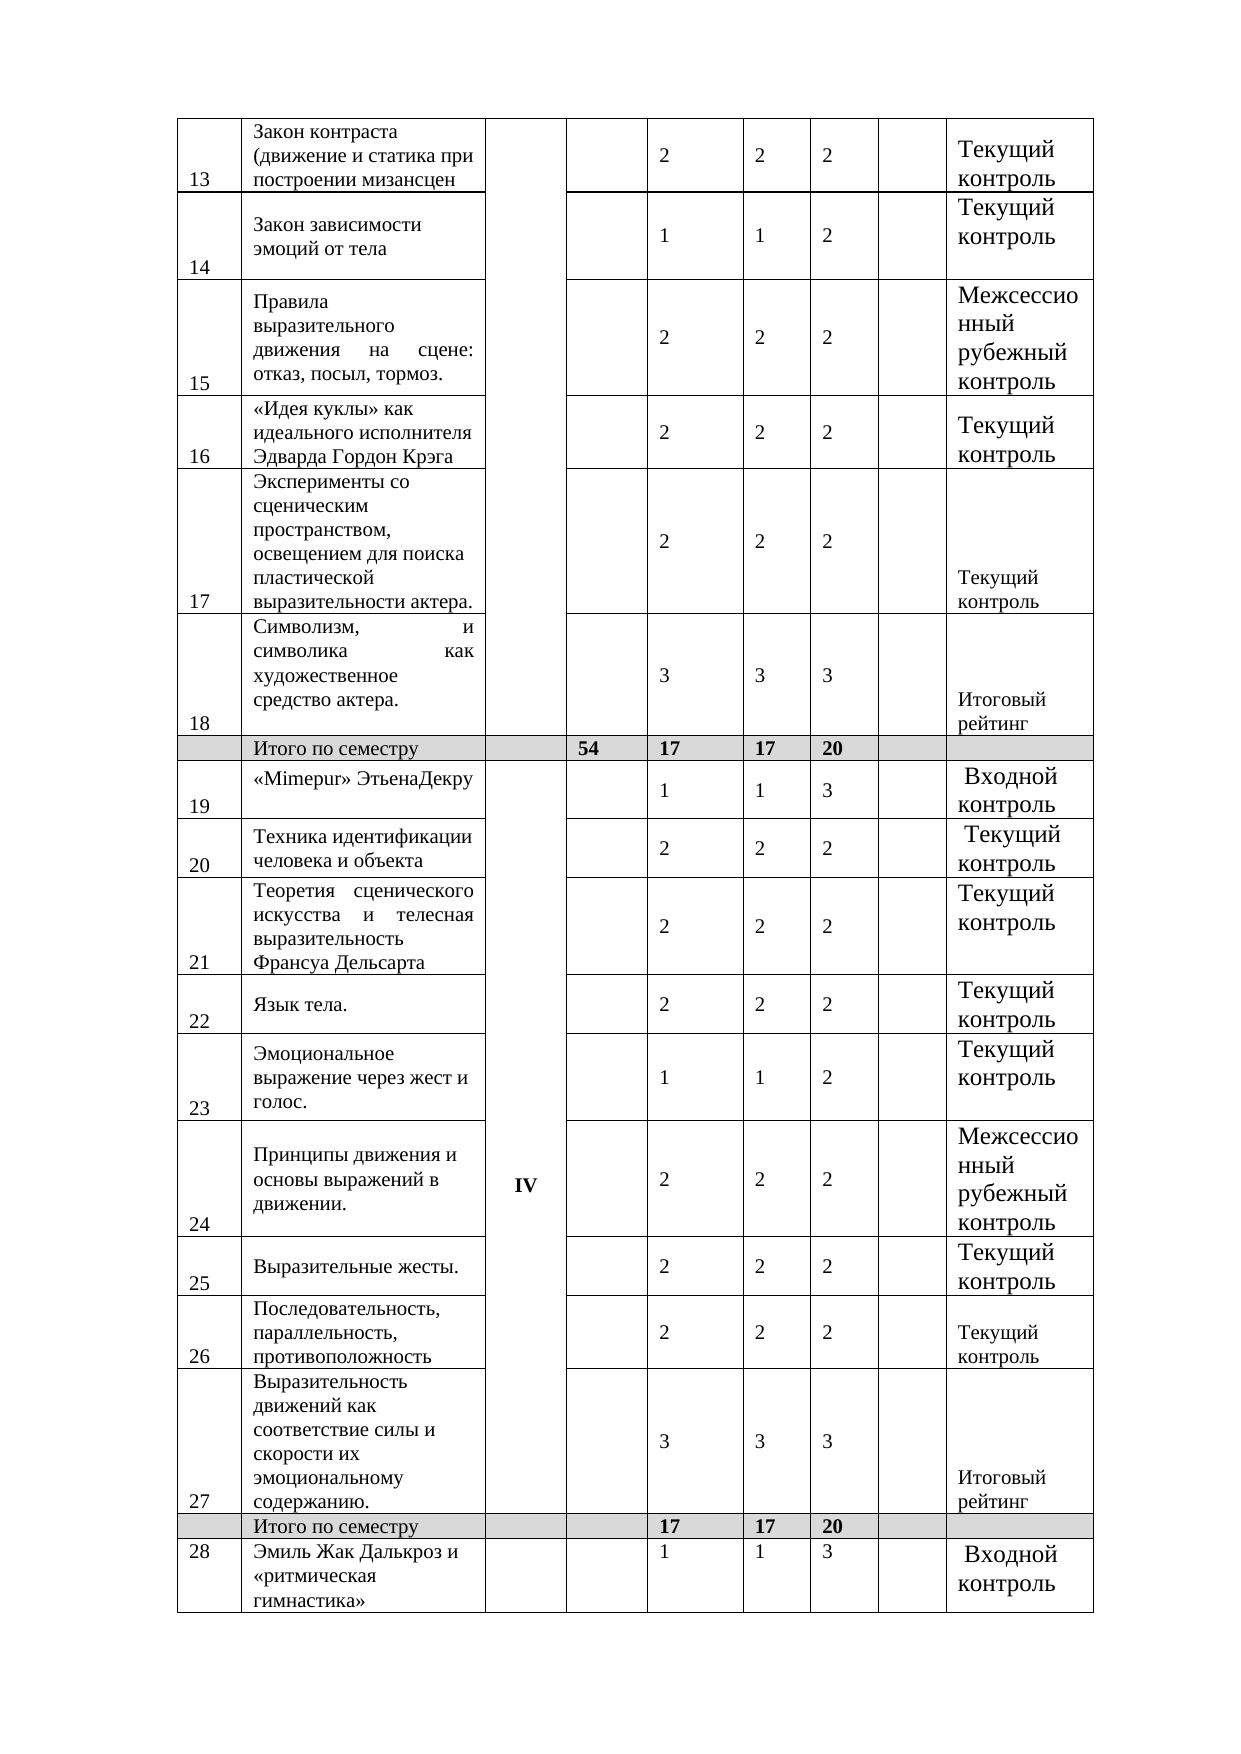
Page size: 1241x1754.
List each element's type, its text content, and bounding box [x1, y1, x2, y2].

table_cell 2 [811, 193, 878, 279]
table_cell [879, 975, 946, 1033]
table_cell 2 [811, 280, 878, 395]
table_cell 17 [744, 1514, 810, 1538]
table_cell [567, 119, 647, 191]
table_cell Текущий контроль [947, 975, 1093, 1033]
table_cell 2 [744, 469, 810, 613]
table_cell Текущий контроль [947, 1034, 1093, 1120]
table_cell 2 [648, 1121, 743, 1236]
table_cell Текущий контроль [947, 1296, 1093, 1368]
table_cell Теоретия сценического искусства и телесная выразительность Франсуа Дельсарта [242, 878, 485, 974]
table_cell [567, 819, 647, 877]
table_cell 3 [811, 761, 878, 818]
table_cell [879, 1514, 946, 1538]
table_cell [567, 1296, 647, 1368]
table_cell 13 [178, 119, 241, 191]
table_cell 2 [648, 975, 743, 1033]
table_cell 2 [811, 1237, 878, 1294]
table_cell «Mimepur» ЭтьенаДекру [242, 761, 485, 818]
table_cell [178, 736, 241, 760]
table_cell 14 [178, 193, 241, 279]
table_cell Принципы движения и основы выражений в движении. [242, 1121, 485, 1236]
table_cell 17 [648, 1514, 743, 1538]
table_cell 1 [648, 193, 743, 279]
table_cell [567, 1034, 647, 1120]
table_cell 25 [178, 1237, 241, 1294]
table_cell 2 [811, 469, 878, 613]
table_cell Текущий контроль [947, 469, 1093, 613]
table_cell 2 [744, 280, 810, 395]
table_cell 21 [178, 878, 241, 974]
table_cell 28 [178, 1539, 241, 1612]
table_cell 2 [811, 819, 878, 877]
table_cell Закон зависимости эмоций от тела [242, 193, 485, 279]
table_cell Язык тела. [242, 975, 485, 1033]
table_cell 2 [648, 1296, 743, 1368]
table_cell [567, 396, 647, 468]
table_cell V [486, 1539, 566, 1612]
table_cell 17 [648, 736, 743, 760]
table_cell 2 [648, 878, 743, 974]
table_cell Межсессионный рубежный контроль [947, 1121, 1093, 1236]
table_cell Текущий контроль [947, 878, 1093, 974]
table_cell 2 [744, 878, 810, 974]
table_cell [567, 280, 647, 395]
table_cell Правила выразительного движения на сцене: отказ, посыл, тормоз. [242, 280, 485, 395]
table_cell 22 [178, 975, 241, 1033]
table_cell [879, 280, 946, 395]
table_cell 20 [178, 819, 241, 877]
table_cell 2 [744, 396, 810, 468]
table_cell Символизм, и символика как художественное средство актера. [242, 614, 485, 735]
table_cell Текущий контроль [947, 193, 1093, 279]
table_cell 2 [744, 1296, 810, 1368]
table_cell 2 [648, 396, 743, 468]
table_cell [567, 1539, 647, 1612]
table_cell Итого по семестру [242, 1514, 485, 1538]
table_cell Выразительные жесты. [242, 1237, 485, 1294]
table_cell Текущий контроль [947, 819, 1093, 877]
table_cell Итого по семестру [242, 736, 485, 760]
table_cell Текущий контроль [947, 396, 1093, 468]
table_cell 20 [811, 1514, 878, 1538]
table_cell 2 [744, 1237, 810, 1294]
table_cell Эмоциональное выражение через жест и голос. [242, 1034, 485, 1120]
table_cell [879, 614, 946, 735]
table_cell 2 [811, 1296, 878, 1368]
table_cell 2 [811, 975, 878, 1033]
table_cell 2 [744, 975, 810, 1033]
table_cell 3 [811, 614, 878, 735]
table_cell 2 [811, 396, 878, 468]
table_cell [879, 1237, 946, 1294]
table_cell 16 [178, 396, 241, 468]
table_cell 2 [744, 119, 810, 191]
table_cell [486, 1514, 566, 1538]
table_cell [567, 761, 647, 818]
table_cell [879, 761, 946, 818]
table_cell Итоговый рейтинг [947, 614, 1093, 735]
table_cell 20 [811, 736, 878, 760]
table_cell 2 [744, 819, 810, 877]
table_cell 3 [811, 1369, 878, 1513]
table_cell Последовательность, параллельность, противоположность [242, 1296, 485, 1368]
table_cell [567, 1369, 647, 1513]
table_cell [879, 736, 946, 760]
table_cell 17 [178, 469, 241, 613]
table_cell Выразительность движений как соответствие силы и скорости их эмоциональному содержанию. [242, 1369, 485, 1513]
table_cell [879, 878, 946, 974]
table_cell 2 [811, 119, 878, 191]
table_cell 2 [648, 1237, 743, 1294]
table_cell 26 [178, 1296, 241, 1368]
table_cell 1 [744, 1539, 810, 1612]
table_cell 2 [811, 1121, 878, 1236]
table_cell [567, 1514, 647, 1538]
table_cell [879, 396, 946, 468]
table_cell 2 [811, 1034, 878, 1120]
table_cell Закон контраста (движение и статика при построении мизансцен [242, 119, 485, 191]
table_cell [567, 1237, 647, 1294]
table_cell Эмиль Жак Далькроз и «ритмическая гимнастика» [242, 1539, 485, 1612]
table_cell 15 [178, 280, 241, 395]
table_cell 27 [178, 1369, 241, 1513]
table_cell 24 [178, 1121, 241, 1236]
table_cell [567, 614, 647, 735]
table_cell Итоговый рейтинг [947, 1369, 1093, 1513]
table_cell 3 [648, 614, 743, 735]
table_cell 3 [648, 1369, 743, 1513]
table_cell 1 [648, 1034, 743, 1120]
table_cell 3 [811, 1539, 878, 1612]
table_cell 54 [567, 736, 647, 760]
table_cell [879, 119, 946, 191]
table_cell [567, 193, 647, 279]
table_cell [567, 878, 647, 974]
table_cell Текущий контроль [947, 1237, 1093, 1294]
table_cell [879, 1121, 946, 1236]
table_cell 1 [648, 761, 743, 818]
table_cell Техника идентификации человека и объекта [242, 819, 485, 877]
table_cell 3 [744, 1369, 810, 1513]
table_cell [947, 736, 1093, 760]
table_cell [879, 1369, 946, 1513]
table_cell 2 [648, 469, 743, 613]
table_cell 2 [744, 1121, 810, 1236]
table_cell «Идея куклы» как идеального исполнителя Эдварда Гордон Крэга [242, 396, 485, 468]
table_cell [879, 1296, 946, 1368]
table_cell 1 [744, 193, 810, 279]
table_cell 2 [811, 878, 878, 974]
table_cell 1 [744, 1034, 810, 1120]
table_cell 17 [744, 736, 810, 760]
table_cell [486, 736, 566, 760]
table_cell [947, 1514, 1093, 1538]
table_cell [567, 1121, 647, 1236]
table_cell [879, 1034, 946, 1120]
table_cell [178, 1514, 241, 1538]
table_cell Межсессионный рубежный контроль [947, 280, 1093, 395]
table_cell 3 [744, 614, 810, 735]
table_cell 19 [178, 761, 241, 818]
table_cell [567, 975, 647, 1033]
table_cell [879, 193, 946, 279]
table_cell Эксперименты со сценическим пространством, освещением для поиска пластической выразительности актера. [242, 469, 485, 613]
table_cell [879, 469, 946, 613]
table_cell 2 [648, 119, 743, 191]
table_cell 1 [648, 1539, 743, 1612]
table_cell 18 [178, 614, 241, 735]
table_cell Текущий контроль [947, 119, 1093, 191]
table_cell [567, 469, 647, 613]
table_cell 1 [744, 761, 810, 818]
table_cell Входной контроль [947, 1539, 1093, 1612]
table_cell Входной контроль [947, 761, 1093, 818]
table_cell [879, 1539, 946, 1612]
table_cell 23 [178, 1034, 241, 1120]
table_cell 2 [648, 280, 743, 395]
table_cell 2 [648, 819, 743, 877]
table_cell IV [486, 761, 566, 1513]
table_cell [879, 819, 946, 877]
